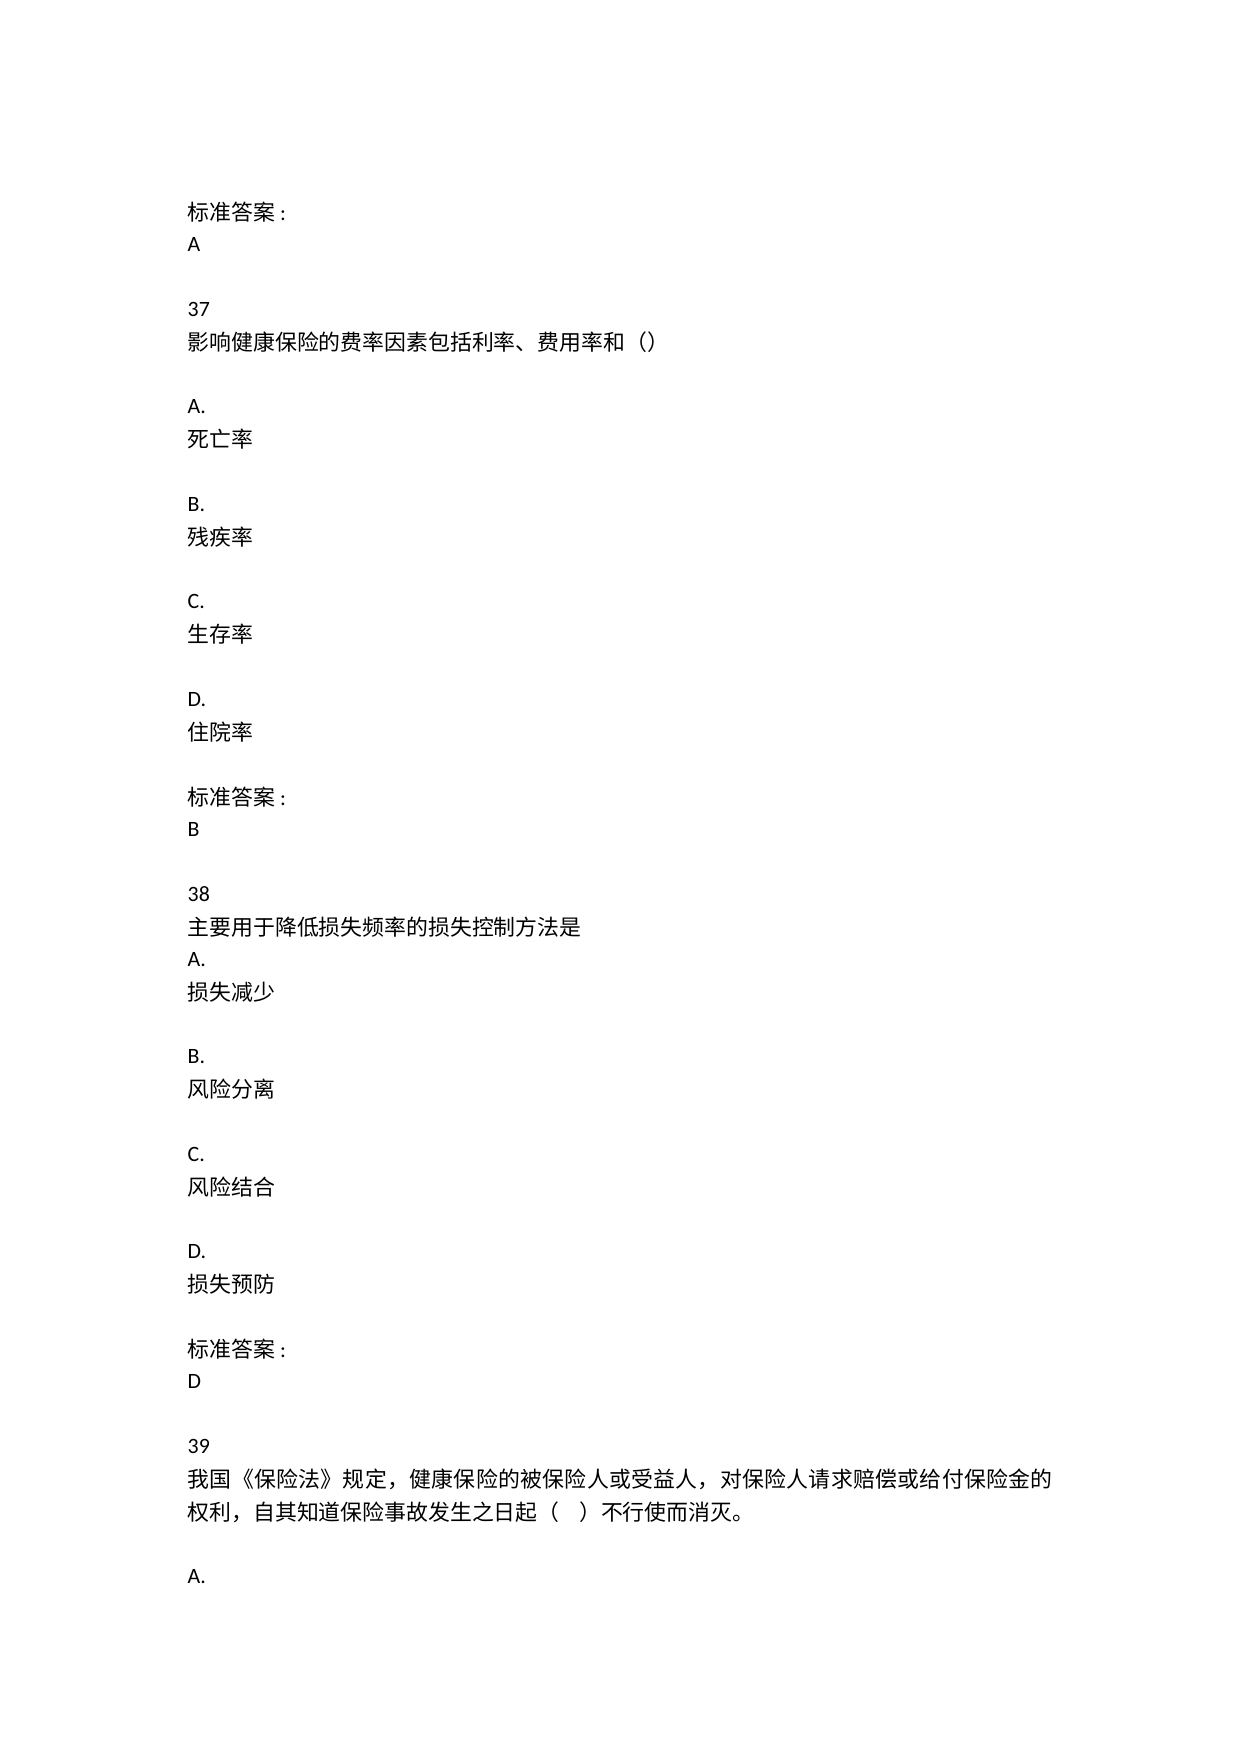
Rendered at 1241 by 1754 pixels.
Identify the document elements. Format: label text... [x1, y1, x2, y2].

text B. [187, 487, 1053, 519]
text 影响健康保险的费率因素包括利率、费用率和（） [187, 324, 1053, 357]
text C. [187, 584, 1053, 617]
text 39 [187, 1429, 1053, 1462]
text 标准答案 : [187, 1332, 1053, 1364]
text A [187, 227, 1053, 259]
text 标准答案 : [187, 779, 1053, 812]
text A. [187, 389, 1053, 422]
text 风险结合 [187, 1169, 1053, 1202]
text 我国《保险法》规定，健康保险的被保险人或受益人，对保险人请求赔偿或给付保险金的权利，自其知道保险事故发生之日起（ ）不行使而消灭。 [187, 1462, 1053, 1527]
text 主要用于降低损失频率的损失控制方法是 [187, 909, 1053, 942]
text 损失预防 [187, 1267, 1053, 1299]
text 38 [187, 877, 1053, 909]
text A. [187, 942, 1053, 974]
text B [187, 812, 1053, 844]
text 37 [187, 292, 1053, 324]
text 损失减少 [187, 974, 1053, 1007]
text 生存率 [187, 617, 1053, 649]
text 住院率 [187, 714, 1053, 747]
text 标准答案 : [187, 194, 1053, 227]
text 残疾率 [187, 519, 1053, 552]
text 死亡率 [187, 422, 1053, 454]
text D. [187, 1234, 1053, 1267]
text 风险分离 [187, 1072, 1053, 1104]
text C. [187, 1137, 1053, 1169]
text D [187, 1364, 1053, 1397]
text D. [187, 682, 1053, 714]
text B. [187, 1039, 1053, 1072]
text A. [187, 1559, 1053, 1592]
